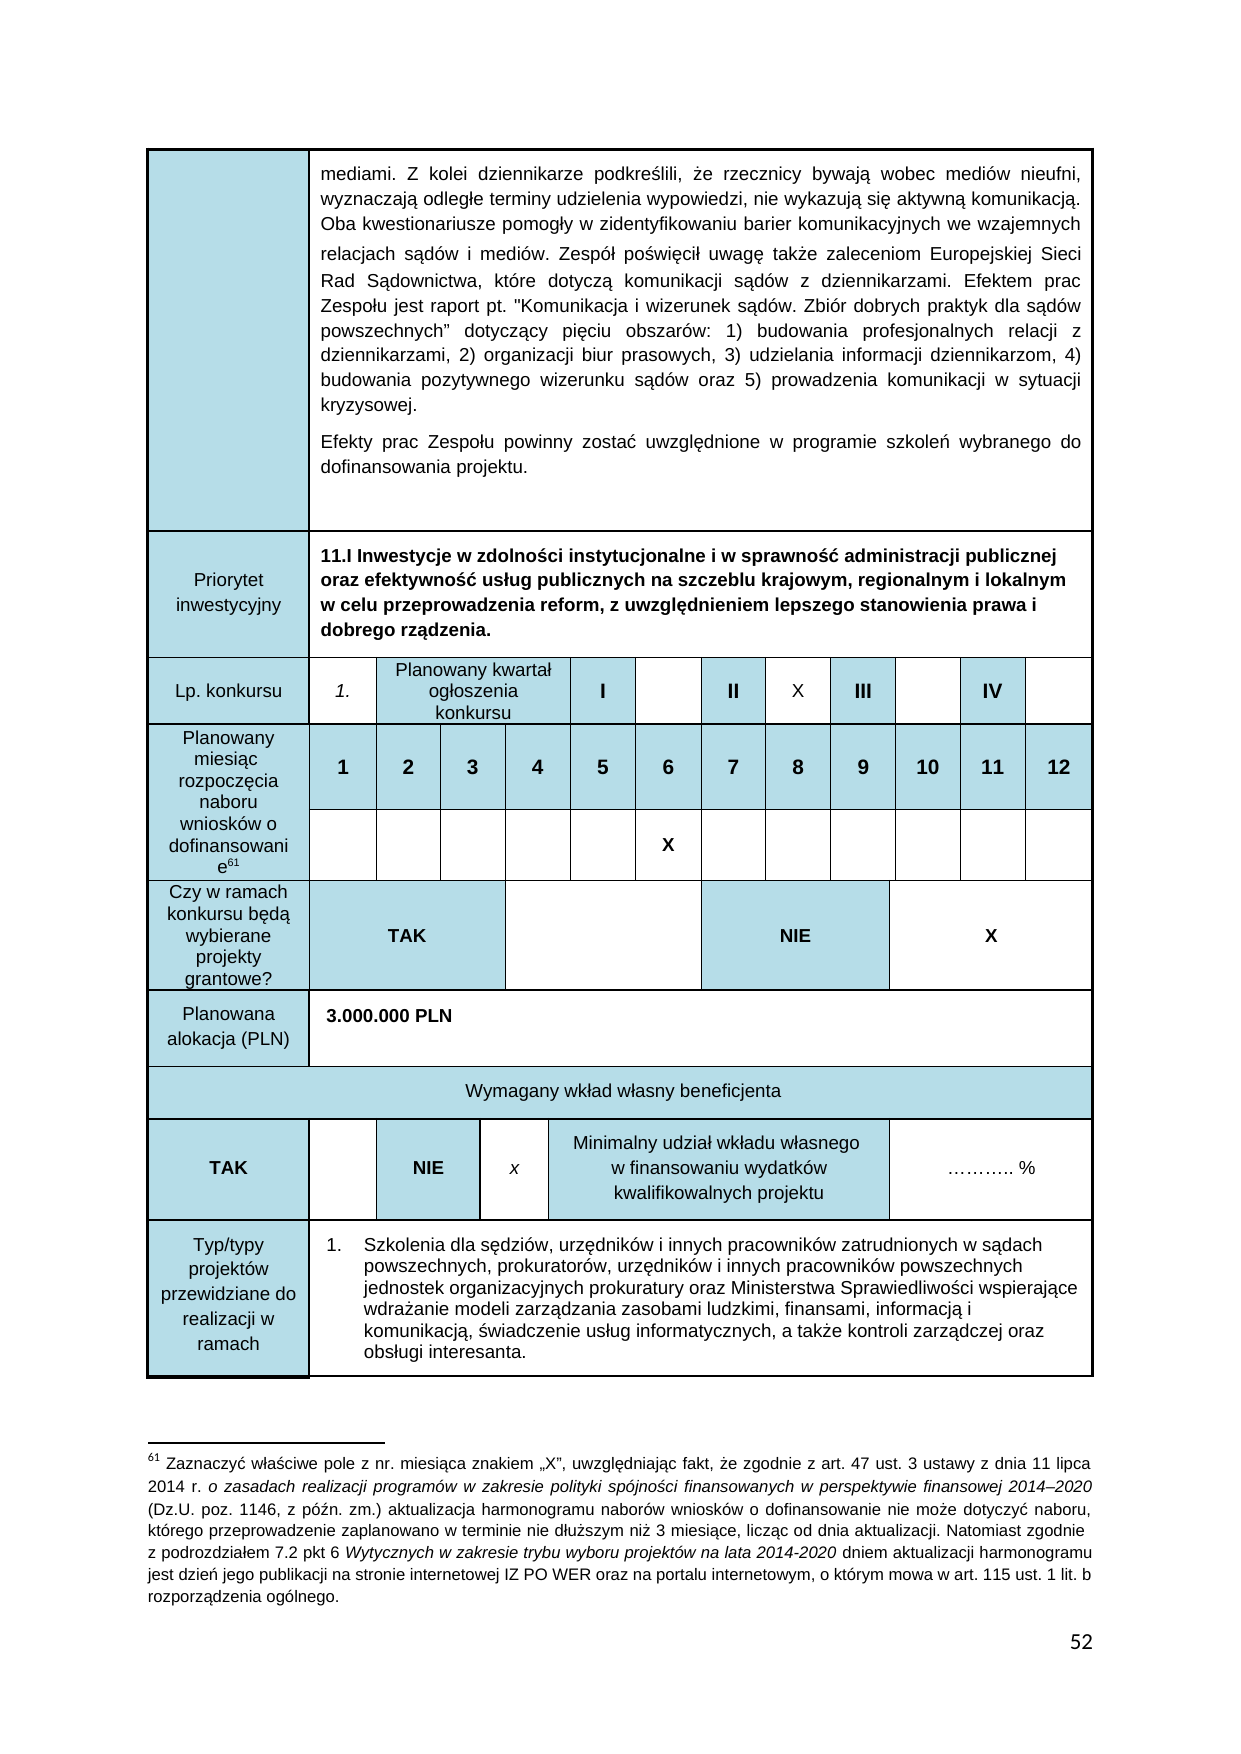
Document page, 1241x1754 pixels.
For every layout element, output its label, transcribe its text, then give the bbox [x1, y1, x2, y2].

table_cell NIE [377, 1120, 479, 1219]
table_cell II [702, 658, 765, 723]
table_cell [149, 151, 308, 530]
table_cell ……….. % [890, 1120, 1091, 1219]
table_cell [506, 881, 701, 989]
table_cell 11.I Inwestycje w zdolności instytucjonalne i w sprawność administracji publicznej oraz efektywność usług publicznych na szczeblu krajowym, regionalnym i lokalnym w celu przeprowadzenia reform, z uwzględnieniem lepszego stanowienia prawa i dobrego rządzenia. [310, 532, 1091, 657]
table_cell Lp. konkursu [149, 658, 308, 723]
table_cell [896, 658, 960, 723]
table_cell [571, 810, 635, 880]
table_cell TAK [310, 881, 505, 989]
table_cell 4 [506, 725, 570, 809]
table_cell Planowany kwartał ogłoszenia konkursu [377, 658, 570, 723]
table_cell 3 [441, 725, 505, 809]
table_cell X [890, 881, 1091, 989]
table_cell IV [961, 658, 1025, 723]
table_cell [766, 810, 830, 880]
table_cell X [636, 810, 701, 880]
table_cell 11 [961, 725, 1025, 809]
table_cell X [766, 658, 830, 723]
table_cell NIE [702, 881, 889, 989]
table_cell III [831, 658, 895, 723]
table_cell [441, 810, 505, 880]
table_cell [310, 810, 376, 880]
table_cell [636, 658, 701, 723]
table_cell 1 [310, 725, 376, 809]
table_cell 8 [766, 725, 830, 809]
table_cell Planowana alokacja (PLN) [149, 991, 308, 1066]
table_cell 2 [377, 725, 440, 809]
table_cell [1026, 658, 1091, 723]
table_cell [702, 810, 765, 880]
table_cell 6 [636, 725, 701, 809]
table_cell 12 [1026, 725, 1091, 809]
table_cell x [481, 1120, 548, 1219]
table_cell [506, 810, 570, 880]
table_cell [310, 1120, 376, 1219]
table_cell 3.000.000 PLN [310, 991, 1091, 1066]
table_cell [149, 1221, 308, 1375]
table_cell 5 [571, 725, 635, 809]
table_cell I [571, 658, 635, 723]
table_cell [961, 810, 1025, 880]
table_cell 9 [831, 725, 895, 809]
table_cell [1026, 810, 1091, 880]
table_cell Szkolenia dla sędziów, urzędników i innych pracowników zatrudnionych w sądach powszechnych, prokuratorów, urzędników i innych pracowników powszechnych jednostek organizacyjnych prokuratury oraz Ministerstwa Sprawiedliwości wspierające wdrażanie modeli zarządzania zasobami ludzkimi, finansami, informacją i komunikacją, świadczenie usług informatycznych, a także kontroli zarządczej oraz obsługi interesanta. [310, 1221, 1091, 1375]
table_cell Minimalny udział wkładu własnego w finansowaniu wydatków kwalifikowalnych projektu [549, 1120, 889, 1219]
table_cell Wymagany wkład własny beneficjenta [149, 1067, 1091, 1118]
table_cell Priorytet inwestycyjny [149, 532, 308, 657]
table_cell 7 [702, 725, 765, 809]
table_cell 1. [310, 658, 376, 723]
table_cell [896, 810, 960, 880]
table_cell TAK [149, 1120, 308, 1219]
table_cell [831, 810, 895, 880]
table_cell Planowany miesiąc rozpoczęcia naboru wniosków o dofinansowanie [149, 725, 309, 880]
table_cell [310, 151, 1091, 530]
table_cell 10 [896, 725, 960, 809]
table_cell [377, 810, 440, 880]
table_cell Czy w ramach konkursu będą wybierane projekty grantowe? [149, 881, 309, 989]
